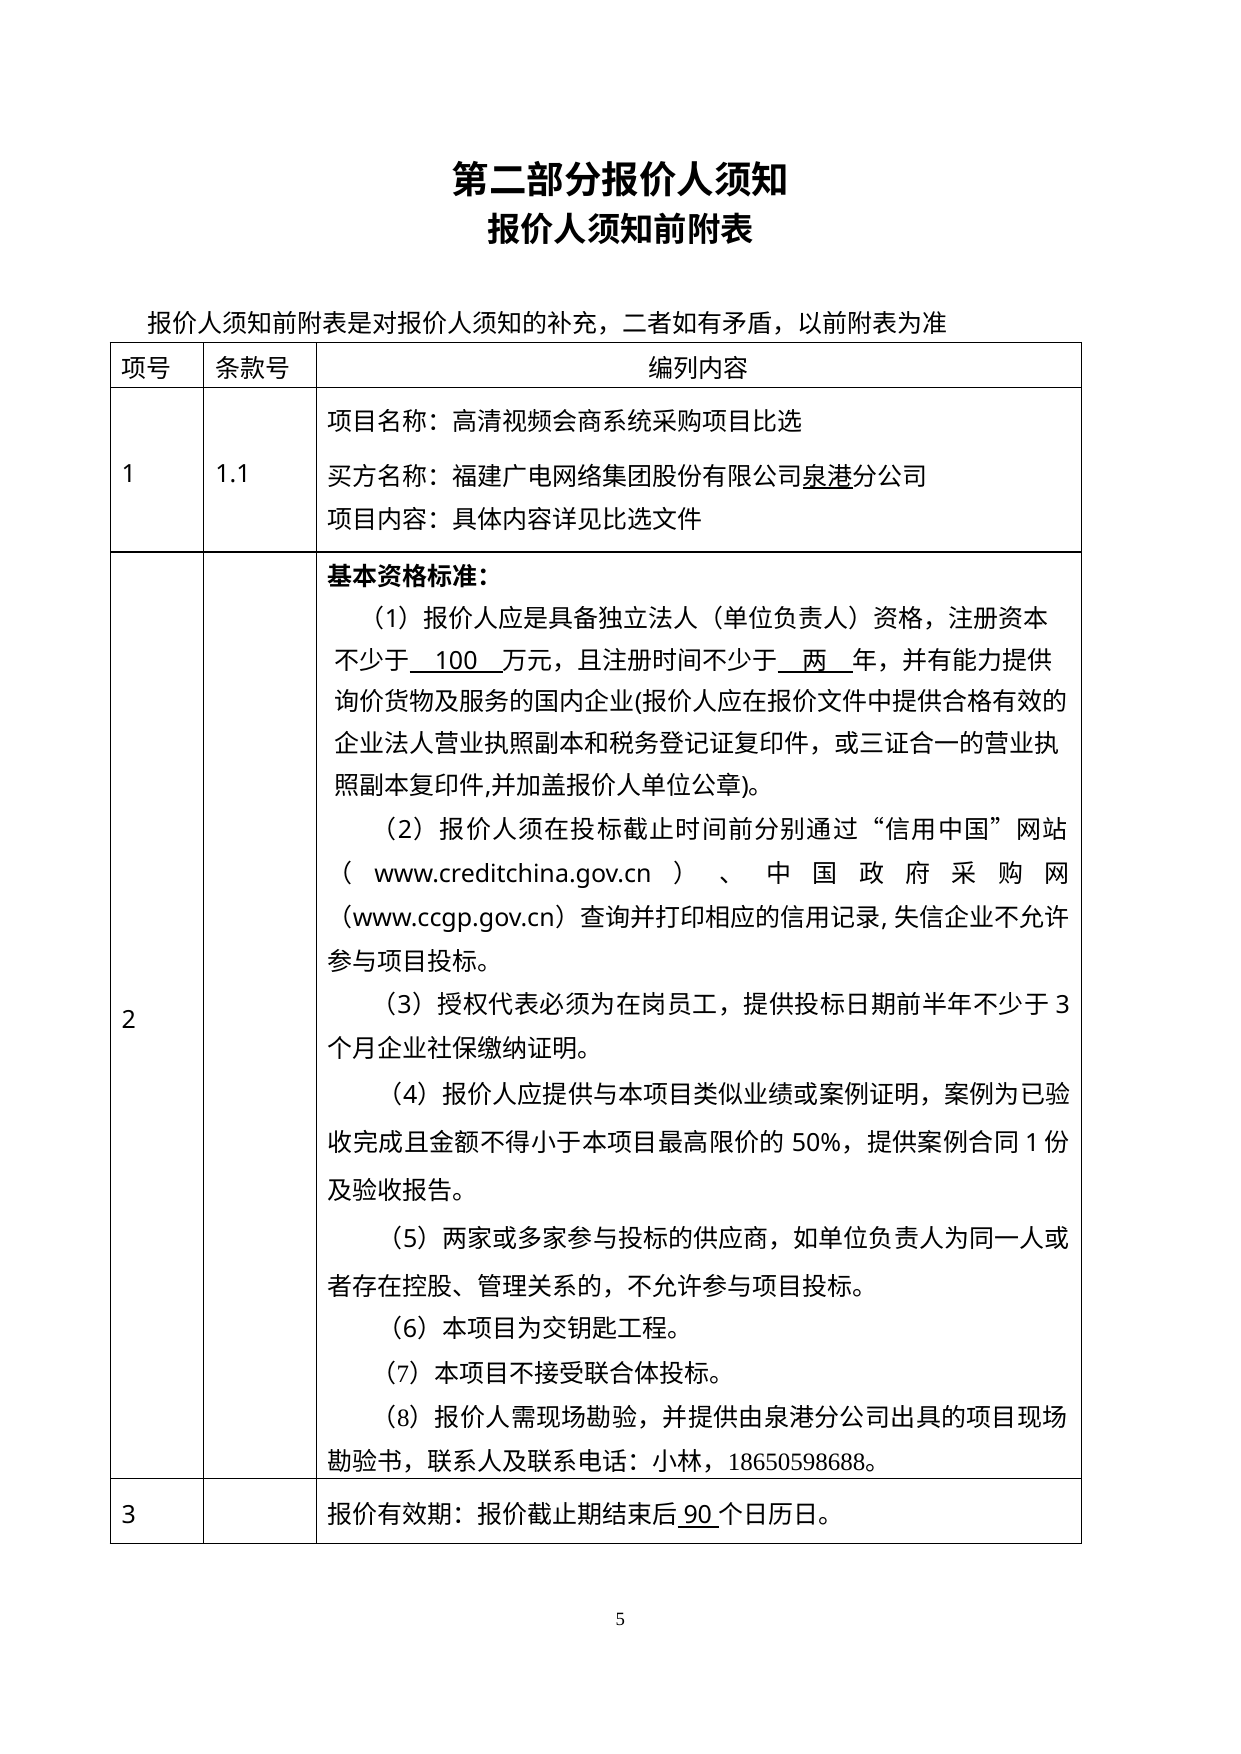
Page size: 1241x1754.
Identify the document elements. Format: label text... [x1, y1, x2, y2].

table_cell 项目名称：高清视频会商系统采购项目比选 买方名称：福建广电网络集团股份有限公司泉港分公司 项目内容：具体内容详见比选文件 [317, 388, 1081, 551]
table_cell 3 [111, 1479, 203, 1543]
table_cell 1.1 [204, 388, 316, 551]
table_header 项号 [111, 343, 203, 387]
table_header 条款号 [204, 343, 316, 387]
table_cell 基本资格标准： 报价人应是具备独立法人（单位负责人）资格，注册资本不少于 100 万元，且注册时间不少于 两 年，并有能力提供询价货物及服务的国内企业(报价人应在报价文件中提供合格有效的企业法人营业执照副本和税务登记证复印件，或三证合一的营业执照副本复印件,并加盖报价人单位公章)。 （2）报价人须在投标截止时间前分别通过“信用中国”网站（www.creditchina.gov.cn）、中国政府采购网（www.ccgp.gov.cn）查询并打印相应的信用记录, 失信企业不允许参与项目投标。 （3）授权代表必须为在岗员工，提供投标日期前半年不少于3个月企业社保缴纳证明。 （4）报价人应提供与本项目类似业绩或案例证明，案例为已验收完成且金额不得小于本项目最高限价的50%，提供案例合同1份及验收报告。 （5）两家或多家参与投标的供应商，如单位负责人为同一人或者存在控股、管理关系的，不允许参与项目投标。 （6）本项目为交钥匙工程。 （7）本项目不接受联合体投标。 （8）报价人需现场勘验，并提供由泉港分公司出具的项目现场勘验书，联系人及联系电话：小林，18650598688。 [317, 553, 1081, 1477]
text 报价人须知前附表 [148, 204, 1092, 250]
text 报价人须知前附表是对报价人须知的补充，二者如有矛盾，以前附表为准 [148, 296, 1092, 342]
table_cell [204, 553, 316, 1477]
table_cell 1 [111, 388, 203, 551]
table_cell [204, 1479, 316, 1543]
table_cell 报价有效期：报价截止期结束后 90 个日历日。 [317, 1479, 1081, 1543]
table_cell 2 [111, 553, 203, 1477]
text 第二部分报价人须知 [148, 150, 1092, 204]
table_header 编列内容 [317, 343, 1081, 387]
